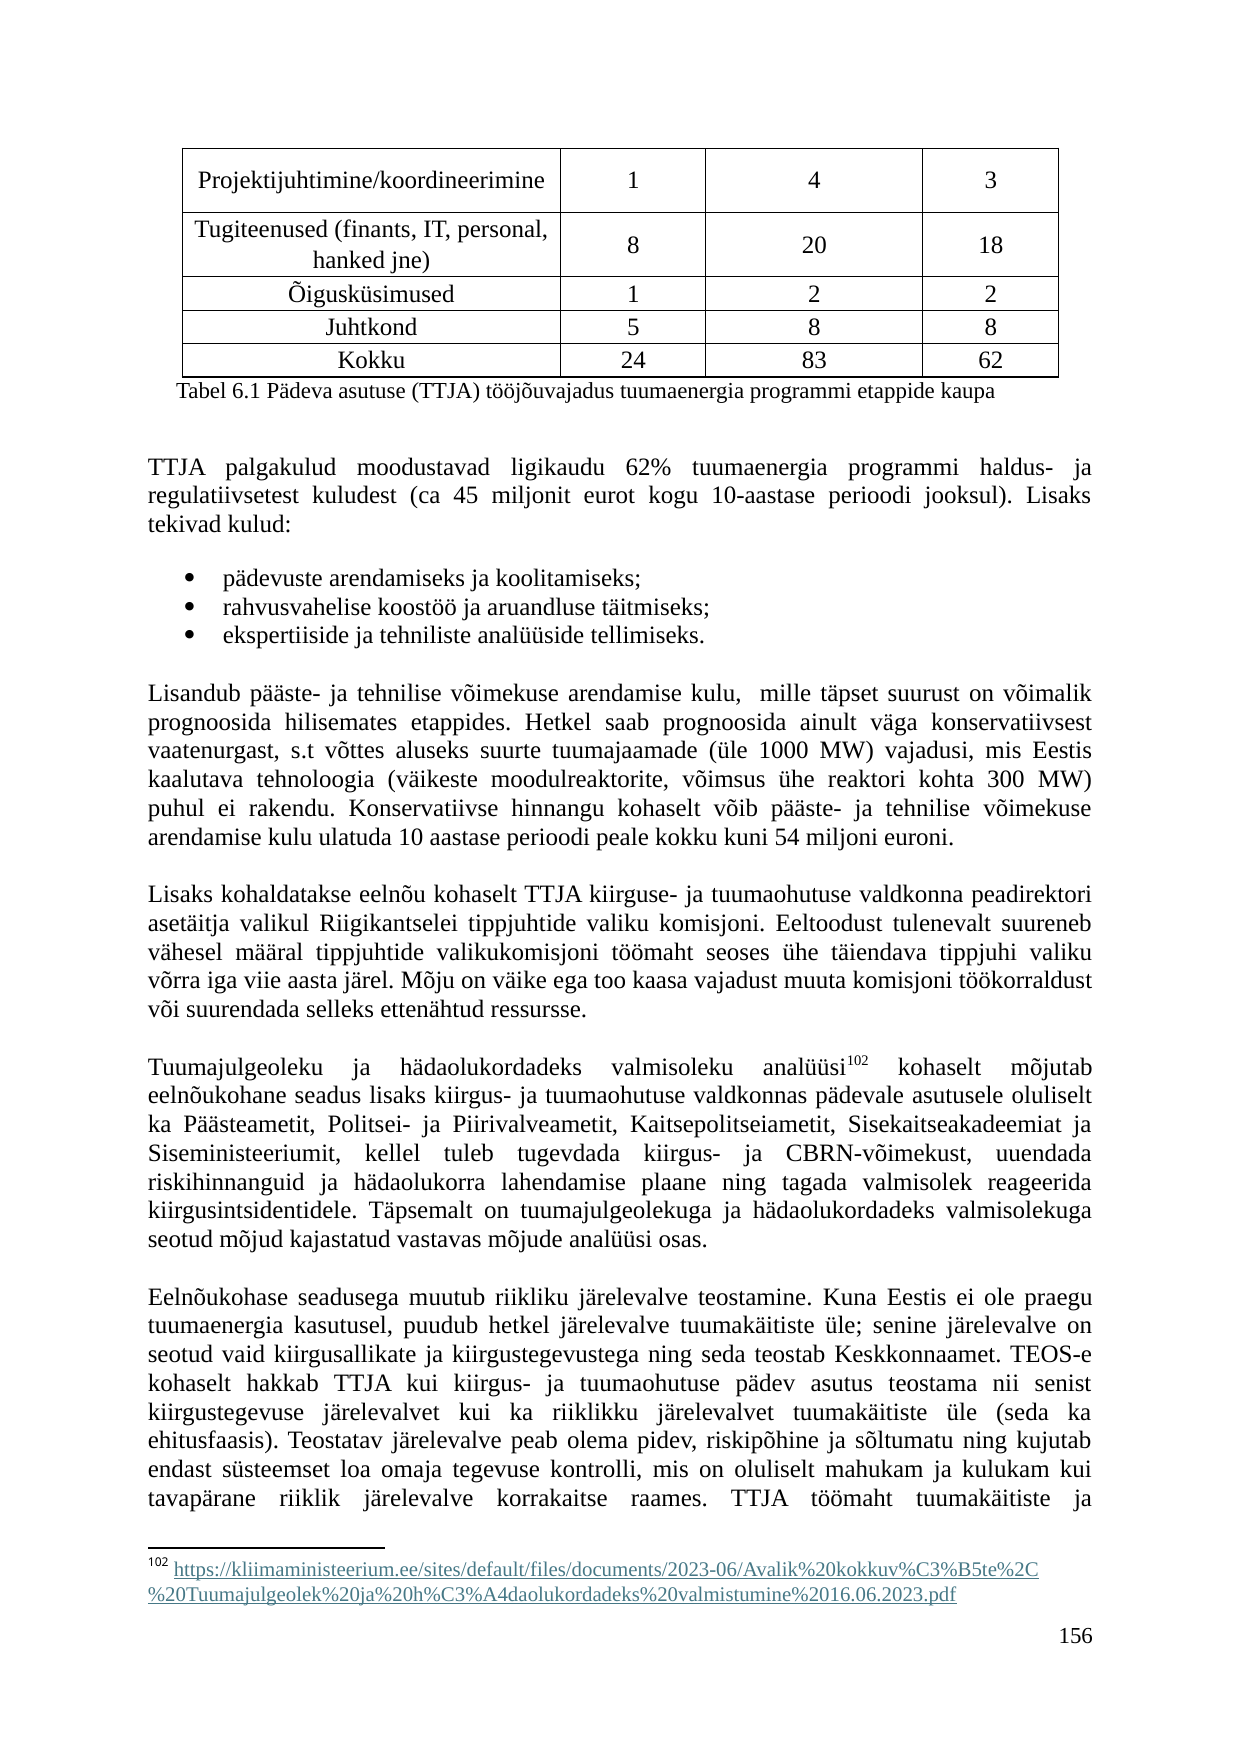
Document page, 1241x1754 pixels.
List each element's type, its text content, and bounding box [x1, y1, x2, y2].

table_cell 83 [706, 344, 922, 376]
table_cell 20 [706, 213, 922, 276]
table_cell Tugiteenused (finants, IT, personal, hanked jne) [183, 213, 560, 276]
table_cell 18 [923, 213, 1058, 276]
list ekspertiiside ja tehniliste analüüside tellimiseks. [185, 620, 1093, 649]
table_cell Juhtkond [183, 311, 560, 343]
table_cell 2 [706, 277, 922, 309]
text Lisandub pääste- ja tehnilise võimekuse arendamise kulu, mille täpset suurust on võimalik prognoosida hilisemates etappides. Hetkel saab prognoosida ainult väga konservatiivsest vaatenurgast, s.t võttes aluseks suurte tuumajaamade (üle 1000 MW) vajadusi, mis Eestis kaalutava tehnoloogia (väikeste moodulreaktorite, võimsus ühe reaktori kohta 300 MW) puhul ei rakendu. Konservatiivse hinnangu kohaselt võib pääste- ja tehnilise võimekuse arendamise kulu ulatuda 10 aastase perioodi peale kokku kuni 54 miljoni euroni. [148, 678, 1093, 850]
text Tabel 6.1 Pädeva asutuse (TTJA) tööjõuvajadus tuumaenergia programmi etappide kaupa [176, 377, 1093, 404]
list rahvusvahelise koostöö ja aruandluse täitmiseks; [185, 592, 1093, 620]
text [148, 1282, 1093, 1512]
table_cell 24 [561, 344, 705, 376]
table_cell 2 [923, 277, 1058, 309]
table_cell Õigusküsimused [183, 277, 560, 309]
table_cell 5 [561, 311, 705, 343]
table_cell 3 [923, 149, 1058, 212]
table_cell 1 [561, 149, 705, 212]
text Tuumajulgeoleku ja hädaolukordadeks valmisoleku analüüsi kohaselt mõjutab eelnõukohane seadus lisaks kiirgus- ja tuumaohutuse valdkonnas pädevale asutusele oluliselt ka Päästeametit, Politsei- ja Piirivalveametit, Kaitsepolitseiametit, Sisekaitseakadeemiat ja Siseministeeriumit, kellel tuleb tugevdada kiirgus- ja CBRN-võimekust, uuendada riskihinnanguid ja hädaolukorra lahendamise plaane ning tagada valmisolek reageerida kiirgusintsidentidele. Täpsemalt on tuumajulgeolekuga ja hädaolukordadeks valmisolekuga seotud mõjud kajastatud vastavas mõjude analüüsi osas. [148, 1052, 1093, 1253]
table_cell 8 [923, 311, 1058, 343]
table_cell 8 [706, 311, 922, 343]
table_cell Kokku [183, 344, 560, 376]
text TTJA palgakulud moodustavad ligikaudu 62% tuumaenergia programmi haldus- ja regulatiivsetest kuludest (ca 45 miljonit eurot kogu 10-aastase perioodi jooksul). Lisaks tekivad kulud: [148, 452, 1093, 538]
table_cell 62 [923, 344, 1058, 376]
table_cell Projektijuhtimine/koordineerimine [183, 149, 560, 212]
table_cell 4 [706, 149, 922, 212]
list pädevuste arendamiseks ja koolitamiseks; [185, 563, 1093, 592]
text Lisaks kohaldatakse eelnõu kohaselt TTJA kiirguse- ja tuumaohutuse valdkonna peadirektori asetäitja valikul Riigikantselei tippjuhtide valiku komisjoni. Eeltoodust tulenevalt suureneb vähesel määral tippjuhtide valikukomisjoni töömaht seoses ühe täiendava tippjuhi valiku võrra iga viie aasta järel. Mõju on väike ega too kaasa vajadust muuta komisjoni töökorraldust või suurendada selleks ettenähtud ressursse. [148, 879, 1093, 1023]
table_cell 8 [561, 213, 705, 276]
table_cell 1 [561, 277, 705, 309]
